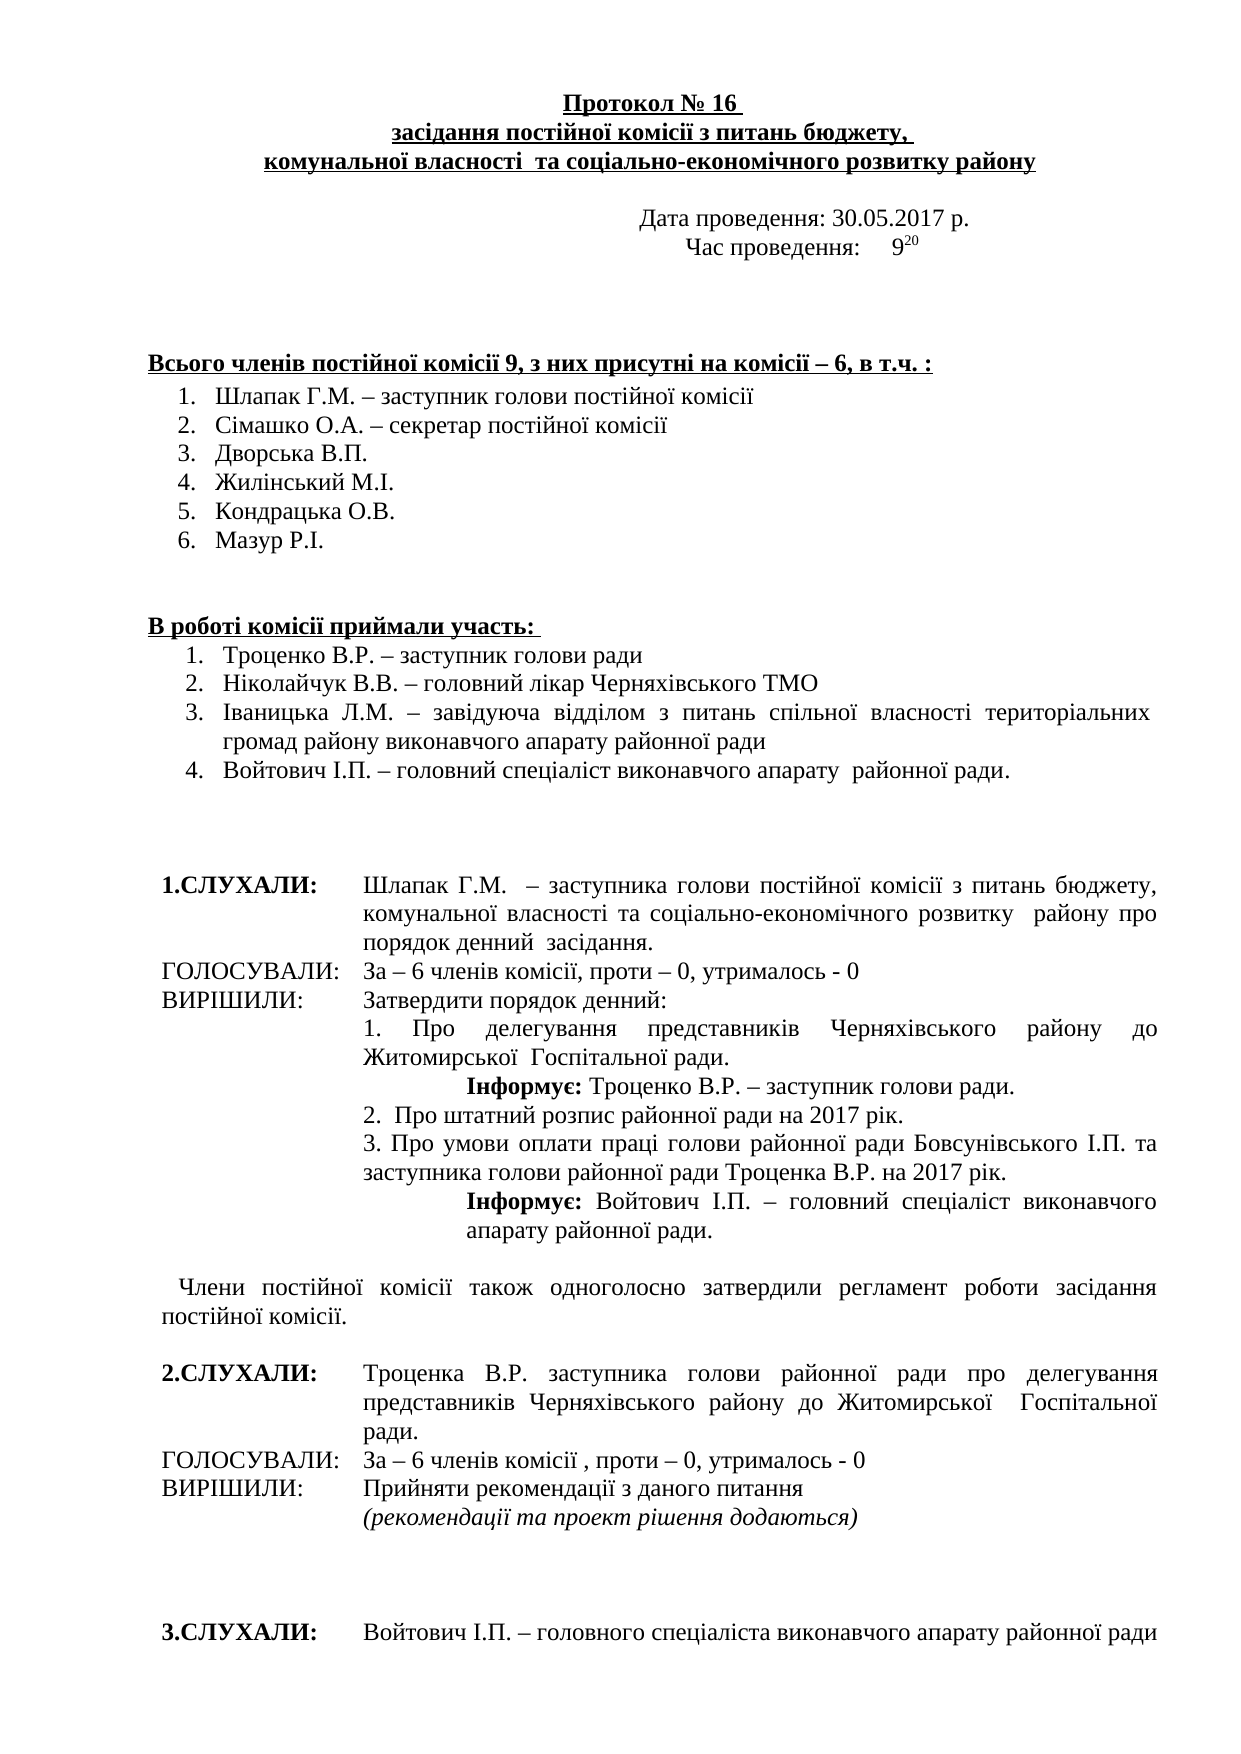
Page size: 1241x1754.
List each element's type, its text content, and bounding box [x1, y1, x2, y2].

list Жилінський М.І. [177, 467, 1152, 496]
list Іваницька Л.М. – завідуюча відділом з питань спільної власності територіальних громад району виконавчого апарату районної ради [185, 697, 1152, 755]
text Дата проведення: 30.05.2017 р. [148, 203, 1152, 232]
table_cell ГОЛОСУВАЛИ: [150, 1445, 352, 1473]
table_cell Затвердити порядок денний: 1. Про делегування представників Черняхівського району до Житомирської Госпітальної ради. Інформує: Троценко В.Р. – заступник голови ради. 2. Про штатний розпис районної ради на 2017 рік. 3. Про умови оплати праці голови районної ради Бовсунівського І.П. та заступника голови районної ради Троценка В.Р. на 2017 рік. Інформує: Войтович І.П. – головний спеціаліст виконавчого апарату районної ради. [352, 985, 1169, 1272]
list Шлапак Г.М. – заступник голови постійної комісії [177, 381, 1152, 410]
table_cell ВИРІШИЛИ: [150, 985, 352, 1272]
table_cell Троценка В.Р. заступника голови районної ради про делегування представників Черняхівського району до Житомирської Госпітальної ради. [352, 1359, 1169, 1445]
list Кондрацька О.В. [177, 496, 1152, 525]
text комунальної власності та соціально-економічного розвитку району [148, 146, 1152, 175]
list Дворська В.П. [177, 438, 1152, 467]
table_cell ГОЛОСУВАЛИ: [150, 956, 352, 985]
list Троценко В.Р. – заступник голови ради [185, 640, 1152, 668]
table_cell Прийняти рекомендації з даного питання (рекомендації та проект рішення додаються) [352, 1474, 1169, 1617]
list Сімашко О.А. – секретар постійної комісії [177, 410, 1152, 438]
table_cell За – 6 членів комісії , проти – 0, утрималось - 0 [352, 1445, 1169, 1473]
table_header 1.СЛУХАЛИ: [150, 870, 352, 956]
table_cell Члени постійної комісії також одноголосно затвердили регламент роботи засідання постійної комісії. [150, 1272, 1169, 1358]
text Всього членів постійної комісії 9, з них присутні на комісії – 6, в т.ч. : [148, 348, 1152, 377]
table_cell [352, 1617, 1169, 1665]
text Протокол № 16 [148, 88, 1152, 117]
table_cell За – 6 членів комісії, проти – 0, утрималось - 0 [352, 956, 1169, 985]
table_cell ВИРІШИЛИ: [150, 1474, 352, 1617]
text засідання постійної комісії з питань бюджету, [148, 117, 1152, 146]
table_cell 3.СЛУХАЛИ: [150, 1617, 352, 1665]
text В роботі комісії приймали участь: [148, 611, 1152, 640]
list Войтович І.П. – головний спеціаліст виконавчого апарату районної ради. [185, 755, 1152, 783]
table_cell 2.СЛУХАЛИ: [150, 1359, 352, 1445]
table_header Шлапак Г.М. – заступника голови постійної комісії з питань бюджету, комунальної власності та соціально-економічного розвитку району про порядок денний засідання. [352, 870, 1169, 956]
list Ніколайчук В.В. – головний лікар Черняхівського ТМО [185, 668, 1152, 697]
text Час проведення: 920 [148, 232, 1152, 261]
list Мазур Р.І. [177, 525, 1152, 553]
